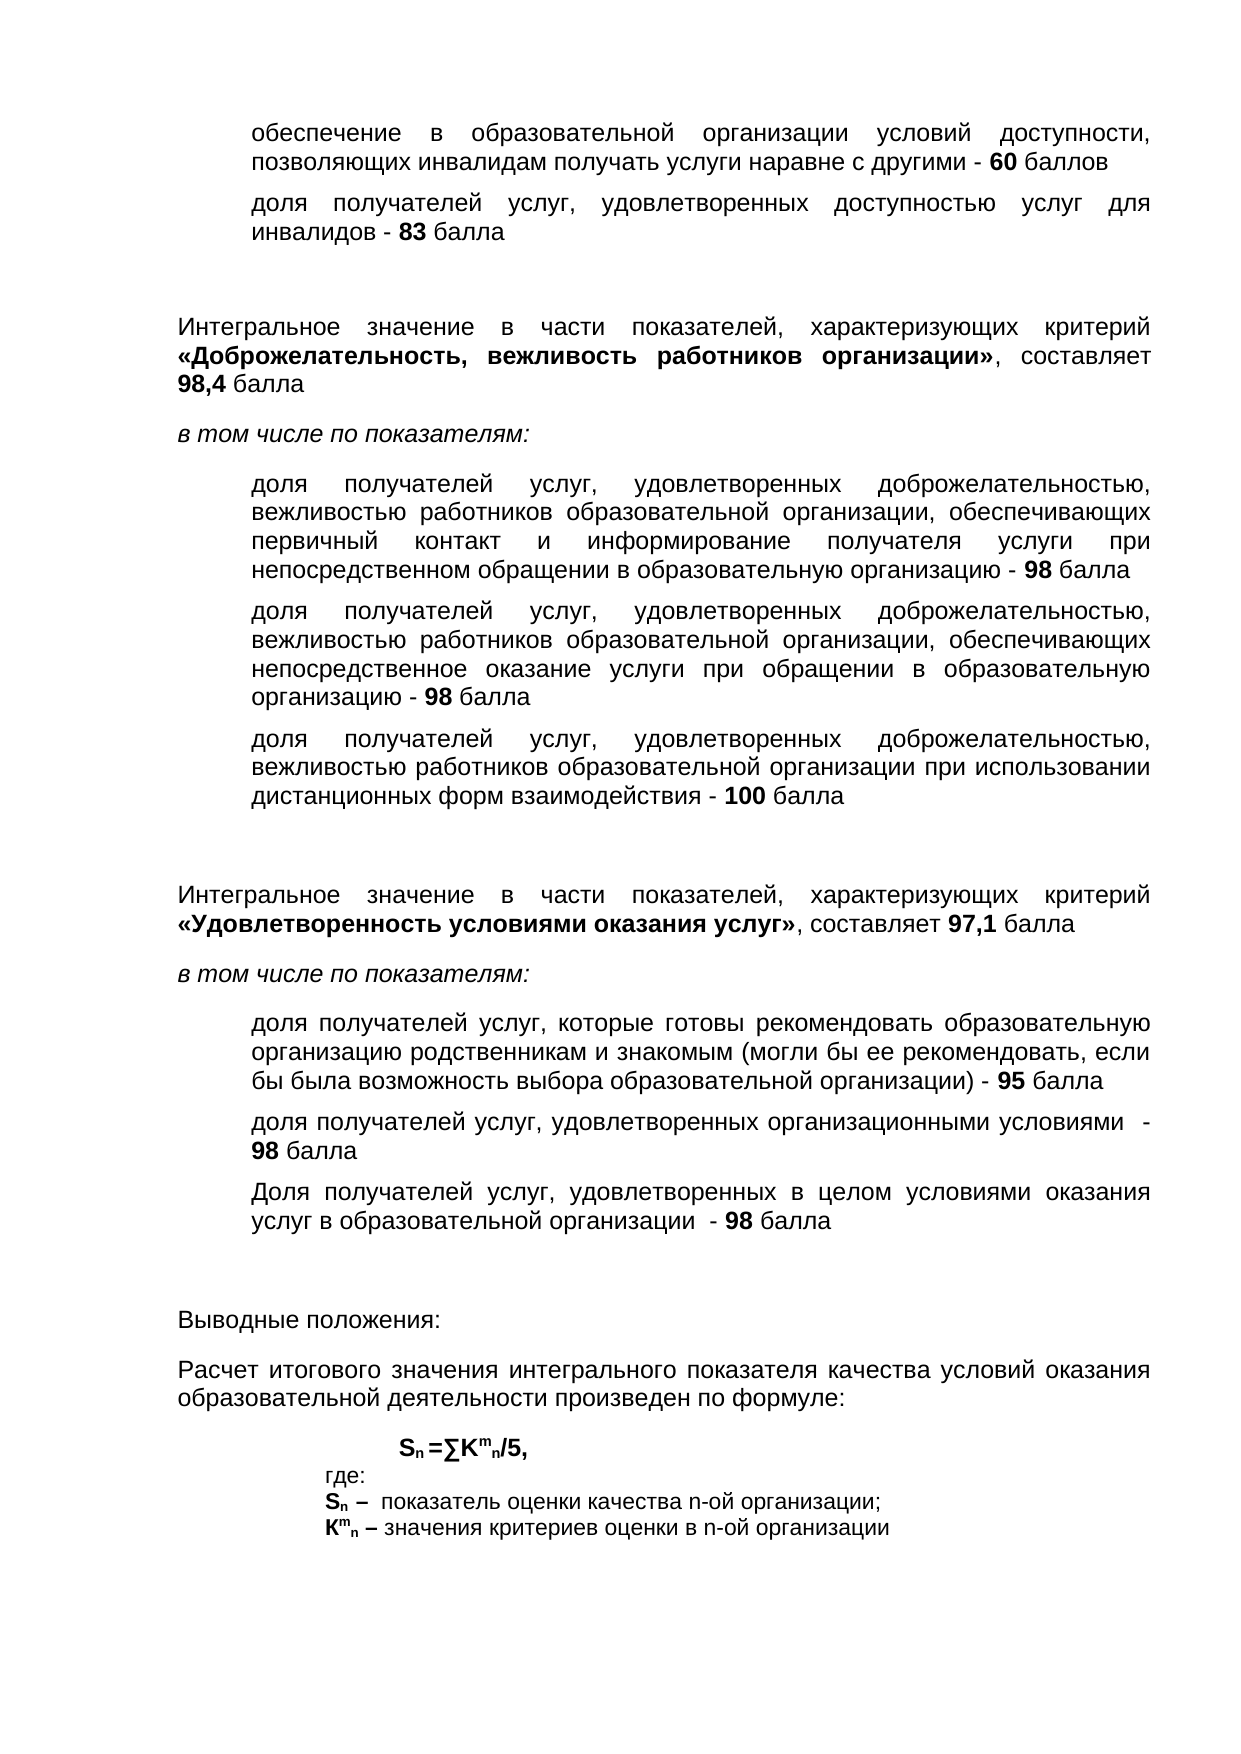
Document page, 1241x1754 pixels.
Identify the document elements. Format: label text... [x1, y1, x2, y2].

text Интегральное значение в части показателей, характеризующих критерий «Доброжелательность, вежливость работников организации», составляет 98,4 балла [177, 312, 1152, 398]
text обеспечение в образовательной организации условий доступности, позволяющих инвалидам получать услуги наравне с другими - 60 баллов [251, 118, 1152, 176]
text Интегральное значение в части показателей, характеризующих критерий «Удовлетворенность условиями оказания услуг», составляет 97,1 балла [177, 880, 1152, 938]
text доля получателей услуг, которые готовы рекомендовать образовательную организацию родственникам и знакомым (могли бы ее рекомендовать, если бы была возможность выбора образовательной организации) - 95 балла [251, 1008, 1152, 1094]
text доля получателей услуг, удовлетворенных организационными условиями - 98 балла [251, 1107, 1152, 1164]
text Sn =∑Kmn/5, [398, 1433, 1152, 1462]
text Расчет итогового значения интегрального показателя качества условий оказания образовательной деятельности произведен по формуле: [177, 1354, 1152, 1412]
text в том числе по показателям: [177, 959, 1152, 987]
text Sn – показатель оценки качества n-ой организации; [325, 1488, 1152, 1514]
text Кmn – значения критериев оценки в n-ой организации [325, 1514, 1152, 1541]
text где: [325, 1462, 1152, 1488]
text Доля получателей услуг, удовлетворенных в целом условиями оказания услуг в образовательной организации - 98 балла [251, 1177, 1152, 1234]
text доля получателей услуг, удовлетворенных доступностью услуг для инвалидов - 83 балла [251, 188, 1152, 246]
text доля получателей услуг, удовлетворенных доброжелательностью, вежливостью работников образовательной организации при использовании дистанционных форм взаимодействия - 100 балла [251, 723, 1152, 810]
text доля получателей услуг, удовлетворенных доброжелательностью, вежливостью работников образовательной организации, обеспечивающих первичный контакт и информирование получателя услуги при непосредственном обращении в образовательную организацию - 98 балла [251, 468, 1152, 583]
text Выводные положения: [177, 1305, 1152, 1334]
text доля получателей услуг, удовлетворенных доброжелательностью, вежливостью работников образовательной организации, обеспечивающих непосредственное оказание услуги при обращении в образовательную организацию - 98 балла [251, 596, 1152, 711]
text в том числе по показателям: [177, 419, 1152, 448]
